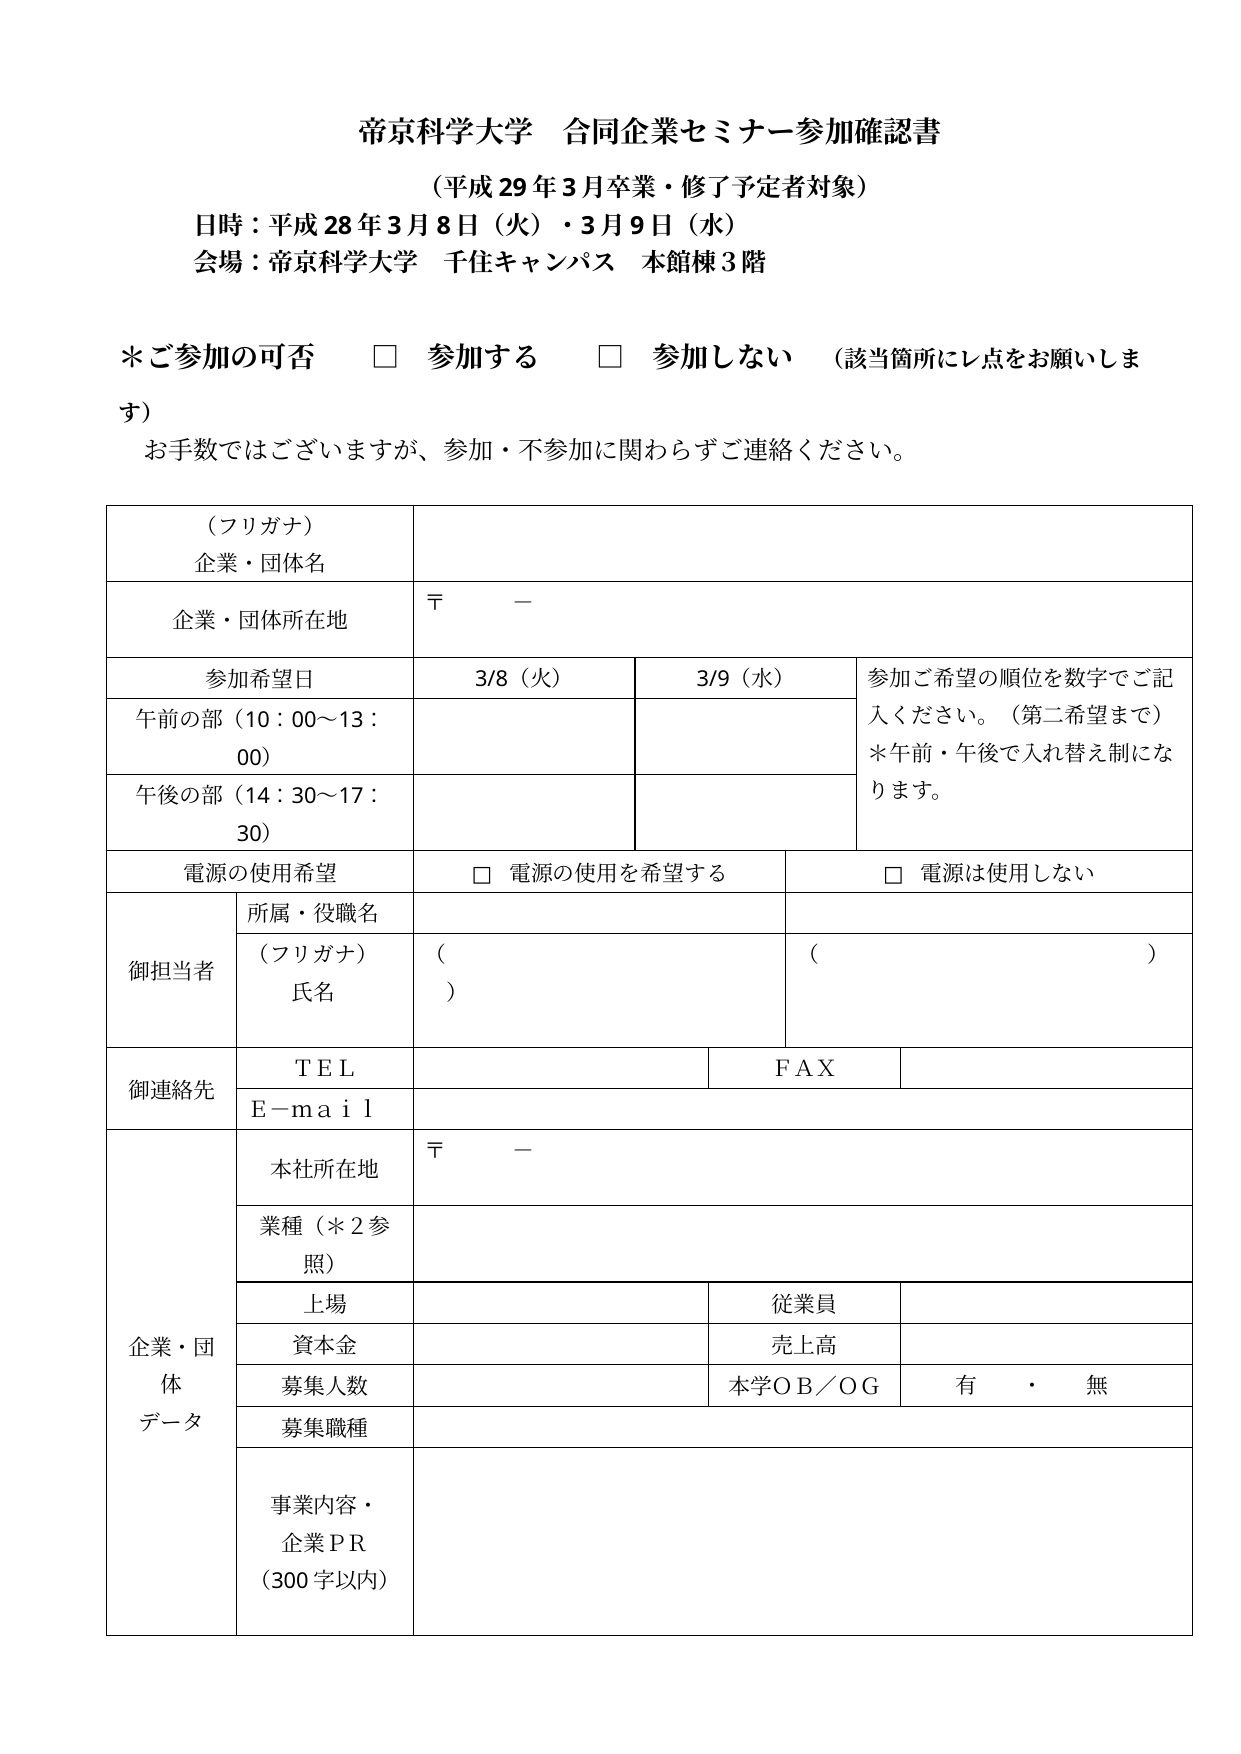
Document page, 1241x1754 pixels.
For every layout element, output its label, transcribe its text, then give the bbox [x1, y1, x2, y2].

table_cell Ｅ－ｍａｉｌ [237, 1089, 413, 1129]
table_cell 従業員 [709, 1283, 900, 1323]
table_cell [414, 1048, 708, 1088]
table_cell 本学ＯＢ／ＯＧ [709, 1365, 900, 1406]
table_cell [901, 1324, 1192, 1364]
table_cell 午前の部（10：00～13：00） [107, 699, 413, 774]
text ＊ご参加の可否 □ 参加する □ 参加しない （該当箇所にレ点をお願いします） [118, 317, 1181, 430]
table_cell [414, 1206, 1192, 1281]
table_header [414, 506, 1192, 581]
text 帝京科学大学 合同企業セミナー参加確認書 [118, 92, 1181, 167]
table_cell 事業内容・ 企業ＰＲ （300字以内） [237, 1448, 413, 1635]
table_cell [636, 699, 856, 774]
table_cell 募集人数 [237, 1365, 413, 1406]
table_cell 御担当者 [107, 893, 236, 1047]
table_cell 3/9（水） [636, 658, 856, 698]
table_cell [414, 893, 785, 933]
table_cell [414, 1283, 708, 1323]
table_cell [786, 893, 1192, 933]
text （平成29年3月卒業・修了予定者対象） [118, 167, 1181, 205]
table_cell 電源は使用しない [786, 851, 1192, 892]
table_cell 3/8（火） [414, 658, 634, 698]
table_cell （ ） [414, 934, 785, 1047]
table_cell 〒 － [414, 1130, 1192, 1205]
table_cell 電源の使用を希望する [414, 851, 785, 892]
table_cell 企業・団体所在地 [107, 582, 413, 657]
table_cell 有 ・ 無 [901, 1365, 1192, 1406]
table_cell 参加希望日 [107, 658, 413, 698]
text お手数ではございますが、参加・不参加に関わらずご連絡ください。 [118, 430, 1181, 467]
table_cell [636, 775, 856, 850]
table_cell [414, 1407, 1192, 1447]
table_cell 業種（＊２参照） [237, 1206, 413, 1281]
table_cell [901, 1048, 1192, 1088]
table_cell ＦＡＸ [709, 1048, 900, 1088]
table_cell 上場 [237, 1283, 413, 1323]
table_cell 企業・団体 データ [107, 1130, 236, 1635]
table_cell [414, 1448, 1192, 1635]
table_cell （フリガナ） 氏名 [237, 934, 413, 1047]
table_cell [414, 1365, 708, 1406]
table_cell 資本金 [237, 1324, 413, 1364]
table_cell 電源の使用希望 [107, 851, 413, 892]
table_cell 所属・役職名 [237, 893, 413, 933]
table_cell [414, 699, 634, 774]
table_cell 〒 － [414, 582, 1192, 657]
table_cell 本社所在地 [237, 1130, 413, 1205]
text 会場：帝京科学大学 千住キャンパス 本館棟３階 [118, 242, 1181, 280]
table_cell [414, 1089, 1192, 1129]
table_cell [414, 1324, 708, 1364]
table_cell 御連絡先 [107, 1048, 236, 1129]
table_cell 参加ご希望の順位を数字でご記入ください。（第二希望まで） ＊午前・午後で入れ替え制になります。 [857, 658, 1192, 850]
table_cell 募集職種 [237, 1407, 413, 1447]
table_cell [414, 775, 634, 850]
table_header （フリガナ） 企業・団体名 [107, 506, 413, 581]
text 日時：平成28年3月8日（火）・3月9日（水） [118, 205, 1181, 242]
table_cell 午後の部（14：30～17：30） [107, 775, 413, 850]
table_cell （ ） [786, 934, 1192, 1047]
table_cell 売上高 [709, 1324, 900, 1364]
table_cell [901, 1283, 1192, 1323]
table_cell ＴＥＬ [237, 1048, 413, 1088]
